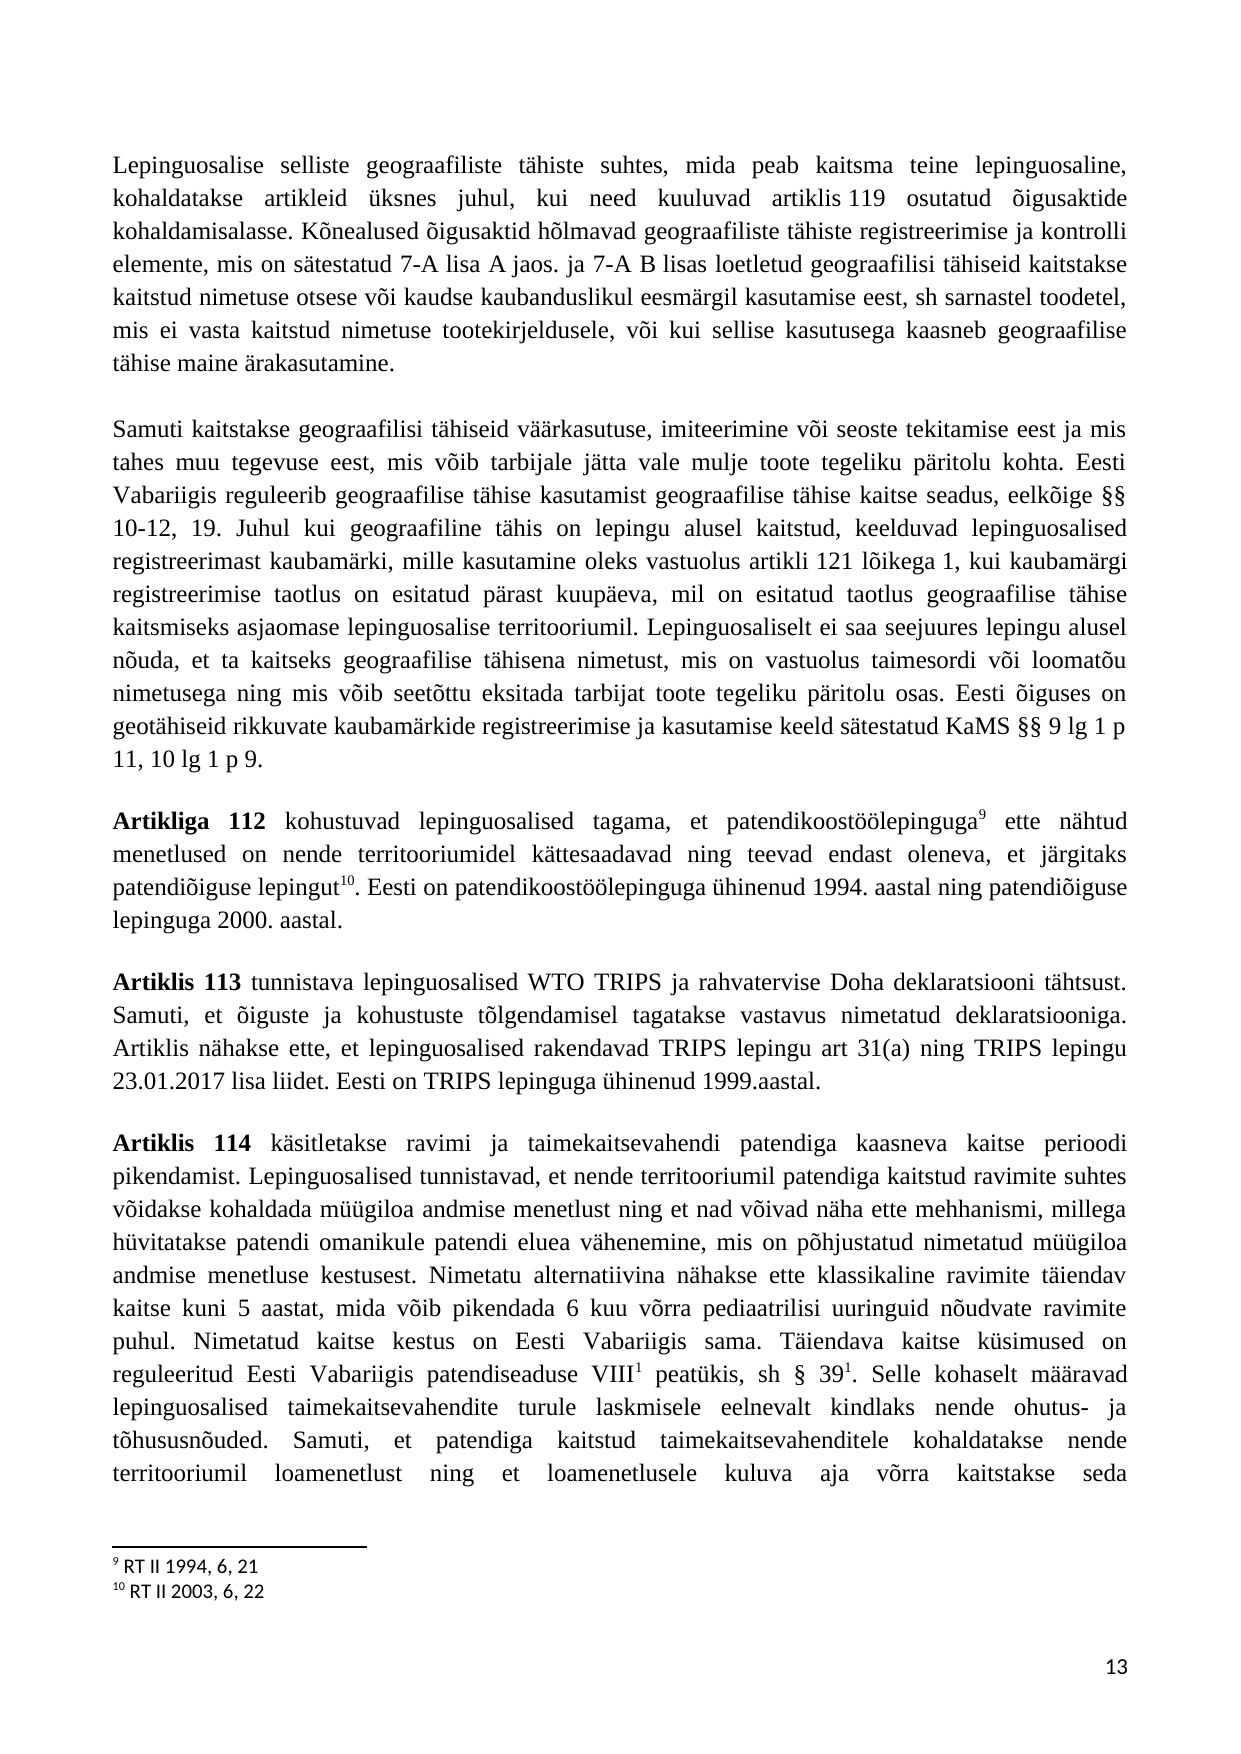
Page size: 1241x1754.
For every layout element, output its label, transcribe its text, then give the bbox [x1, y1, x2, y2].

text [112, 1128, 1128, 1487]
text Lepinguosalise selliste geograafiliste tähiste suhtes, mida peab kaitsma teine lepinguosaline, kohaldatakse artikleid üksnes juhul, kui need kuuluvad artiklis 119 osutatud õigusaktide kohaldamisalasse. Kõnealused õigusaktid hõlmavad geograafiliste tähiste registreerimise ja kontrolli elemente, mis on sätestatud 7-A lisa A jaos. ja 7-A B lisas loetletud geograafilisi tähiseid kaitstakse kaitstud nimetuse otsese või kaudse kaubanduslikul eesmärgil kasutamise eest, sh sarnastel toodetel, mis ei vasta kaitstud nimetuse tootekirjeldusele, või kui sellise kasutusega kaasneb geograafilise tähise maine ärakasutamine. [112, 150, 1128, 377]
text Artiklis 113 tunnistava lepinguosalised WTO TRIPS ja rahvatervise Doha deklaratsiooni tähtsust. Samuti, et õiguste ja kohustuste tõlgendamisel tagatakse vastavus nimetatud deklaratsiooniga. Artiklis nähakse ette, et lepinguosalised rakendavad TRIPS lepingu art 31(a) ning TRIPS lepingu 23.01.2017 lisa liidet. Eesti on TRIPS lepinguga ühinenud 1999.aastal. [112, 967, 1128, 1095]
text Artikliga 112 kohustuvad lepinguosalised tagama, et patendikoostöölepinguga ette nähtud menetlused on nende territooriumidel kättesaadavad ning teevad endast oleneva, et järgitaks patendiõiguse lepingut. Eesti on patendikoostöölepinguga ühinenud 1994. aastal ning patendiõiguse lepinguga 2000. aastal. [112, 806, 1128, 934]
text Samuti kaitstakse geograafilisi tähiseid väärkasutuse, imiteerimine või seoste tekitamise eest ja mis tahes muu tegevuse eest, mis võib tarbijale jätta vale mulje toote tegeliku päritolu kohta. Eesti Vabariigis reguleerib geograafilise tähise kasutamist geograafilise tähise kaitse seadus, eelkõige §§ 10-12, 19. Juhul kui geograafiline tähis on lepingu alusel kaitstud, keelduvad lepinguosalised registreerimast kaubamärki, mille kasutamine oleks vastuolus artikli 121 lõikega 1, kui kaubamärgi registreerimise taotlus on esitatud pärast kuupäeva, mil on esitatud taotlus geograafilise tähise kaitsmiseks asjaomase lepinguosalise territooriumil. Lepinguosaliselt ei saa seejuures lepingu alusel nõuda, et ta kaitseks geograafilise tähisena nimetust, mis on vastuolus taimesordi või loomatõu nimetusega ning mis võib seetõttu eksitada tarbijat toote tegeliku päritolu osas. Eesti õiguses on geotähiseid rikkuvate kaubamärkide registreerimise ja kasutamise keeld sätestatud KaMS §§ 9 lg 1 p 11, 10 lg 1 p 9. [112, 414, 1128, 773]
